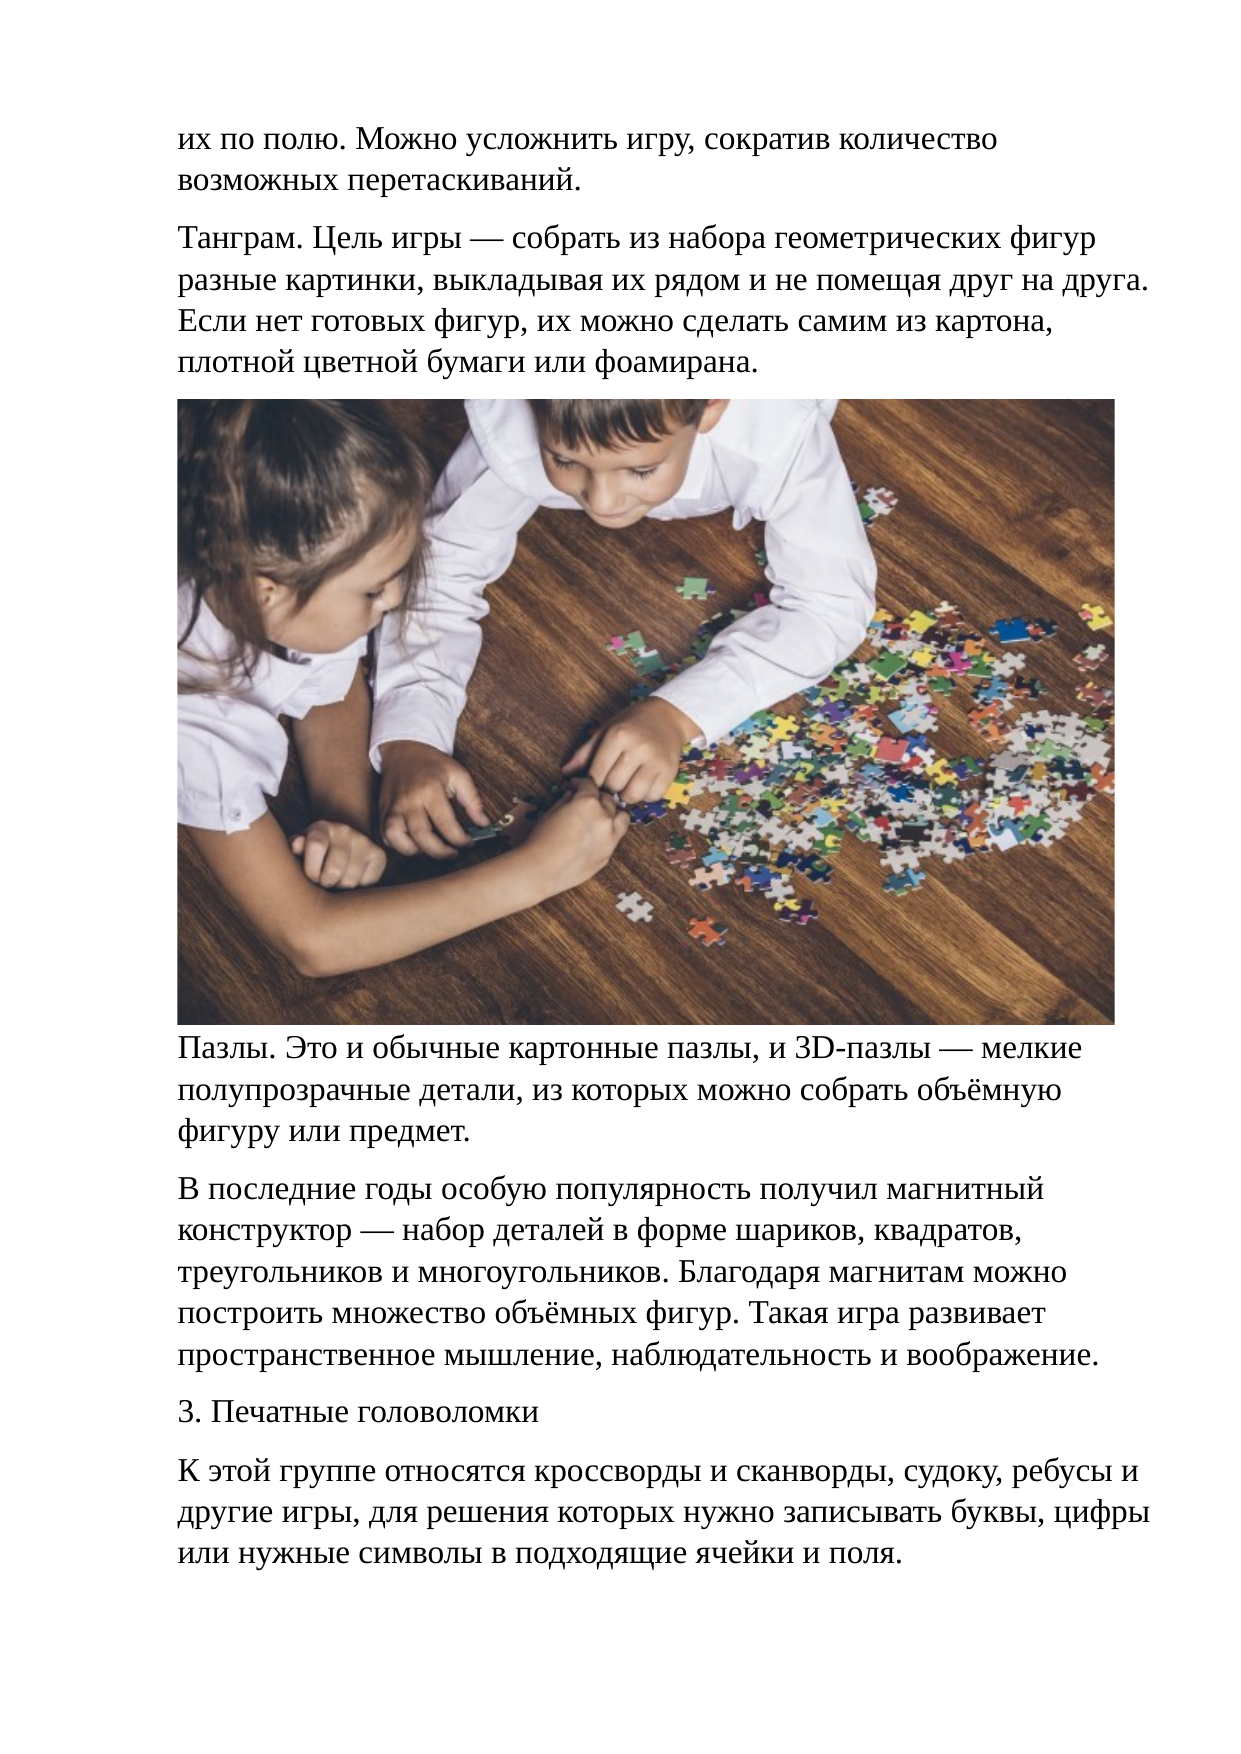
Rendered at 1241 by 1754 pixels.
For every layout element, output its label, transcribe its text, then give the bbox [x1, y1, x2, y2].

text Танграм. Цель игры — собрать из набора геометрических фигур разные картинки, выкладывая их рядом и не помещая друг на друга. Если нет готовых фигур, их можно сделать самим из картона, плотной цветной бумаги или фоамирана. [177, 217, 1152, 380]
text В последние годы особую популярность получил магнитный конструктор — набор деталей в форме шариков, квадратов, треугольников и многоугольников. Благодаря магнитам можно построить множество объёмных фигур. Такая игра развивает пространственное мышление, наблюдательность и воображение. [177, 1168, 1152, 1372]
text 3. Печатные головоломки [177, 1392, 1152, 1430]
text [177, 118, 1152, 198]
text К этой группе относятся кроссворды и сканворды, судоку, ребусы и другие игры, для решения которых нужно записывать буквы, цифры или нужные символы в подходящие ячейки и поля. [177, 1450, 1152, 1571]
picture [177, 399, 1115, 1025]
